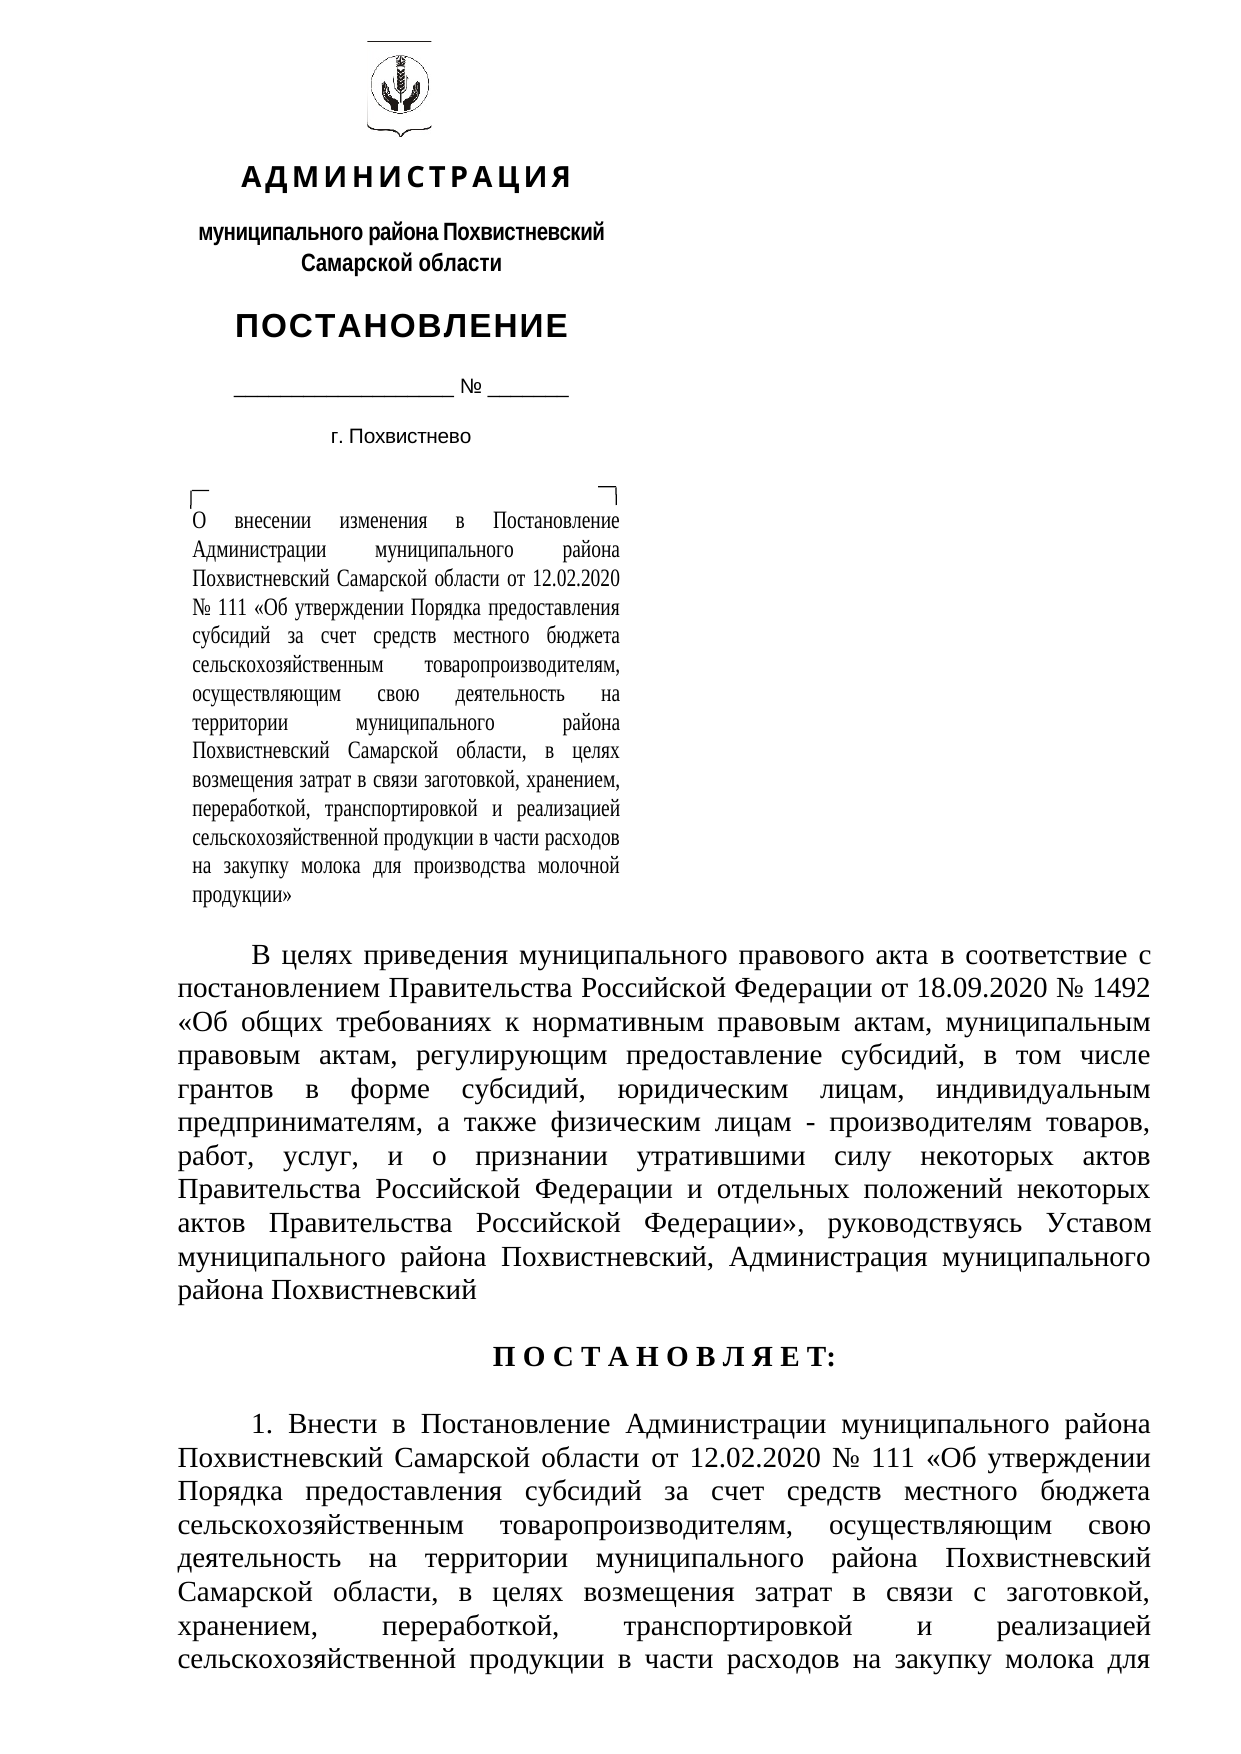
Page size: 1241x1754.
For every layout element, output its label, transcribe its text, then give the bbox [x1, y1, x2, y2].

text О внесении изменения в Постановление Администрации муниципального района Похвистневский Самарской области от 12.02.2020 № 111 «Об утверждении Порядка предоставления субсидий за счет средств местного бюджета сельскохозяйственным товаропроизводителям, осуществляющим свою деятельность на территории муниципального района Похвистневский Самарской области, в целях возмещения затрат в связи заготовкой, хранением, переработкой, транспортировкой и реализацией сельскохозяйственной продукции в части расходов на закупку молока для производства молочной продукции» [192, 506, 620, 908]
table_header АДМИНИСТРАЦИЯ муниципального района Похвистневский Самарской области ПОСТАНОВЛЕНИЕ ___________________ № _______ г. Похвистнево [166, 37, 637, 506]
text В целях приведения муниципального правового акта в соответствие с постановлением Правительства Российской Федерации от 18.09.2020 № 1492 «Об общих требованиях к нормативным правовым актам, муниципальным правовым актам, регулирующим предоставление субсидий, в том числе грантов в форме субсидий, юридическим лицам, индивидуальным предпринимателям, а также физическим лицам - производителям товаров, работ, услуг, и о признании утратившими силу некоторых актов Правительства Российской Федерации и отдельных положений некоторых актов Правительства Российской Федерации», руководствуясь Уставом муниципального района Похвистневский, Администрация муниципального района Похвистневский [177, 937, 1152, 1306]
picture [365, 41, 432, 135]
text П О С Т А Н О В Л Я Е Т: [177, 1339, 1152, 1373]
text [177, 1406, 1152, 1675]
